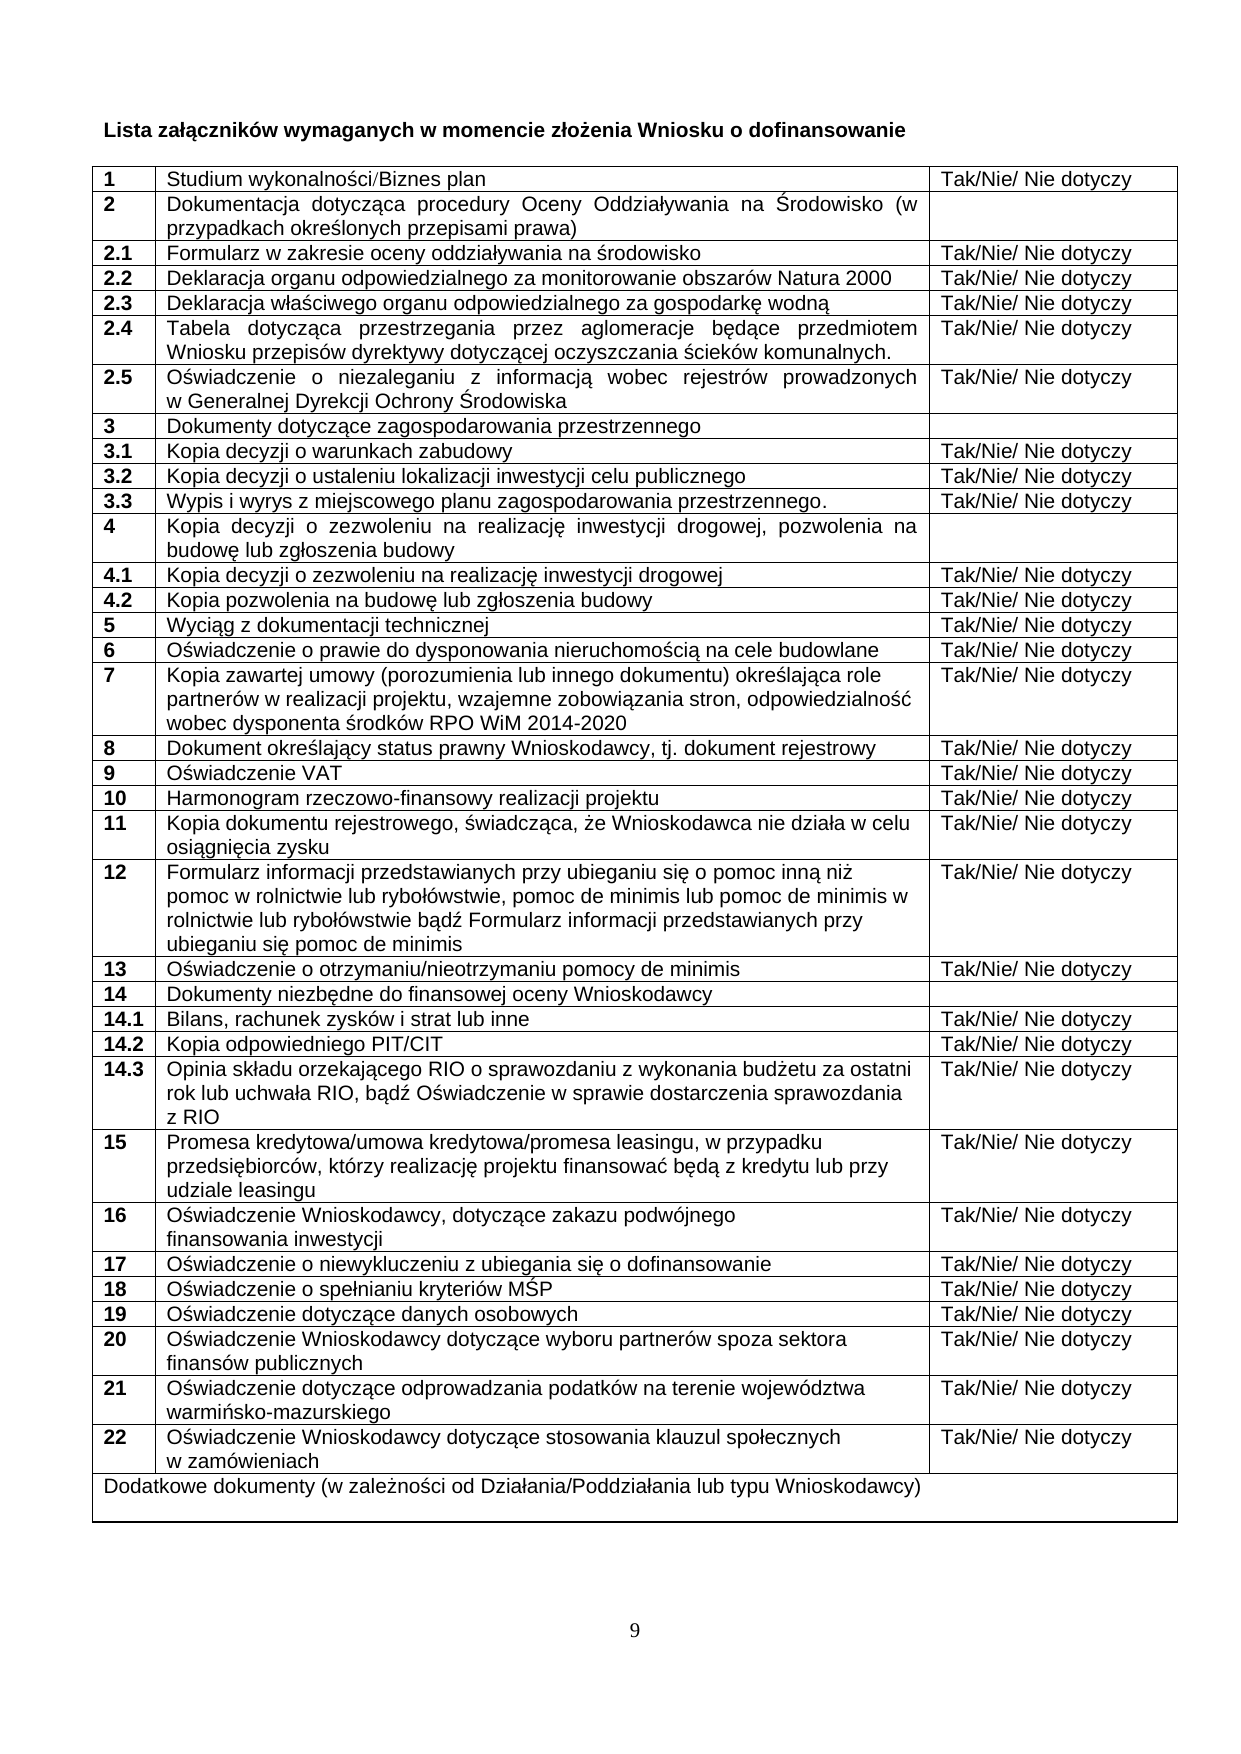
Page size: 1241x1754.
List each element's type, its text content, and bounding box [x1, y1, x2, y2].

table_cell Tak/Nie/ Nie dotyczy [930, 736, 1177, 760]
table_cell 10 [93, 786, 155, 810]
table_cell Tak/Nie/ Nie dotyczy [930, 663, 1177, 735]
table_cell Tak/Nie/ Nie dotyczy [930, 1032, 1177, 1056]
table_cell Formularz w zakresie oceny oddziaływania na środowisko [156, 241, 929, 265]
table_cell 2 [93, 192, 155, 240]
table_cell Oświadczenie dotyczące odprowadzania podatków na terenie województwa warmińsko-mazurskiego [156, 1376, 929, 1423]
table_cell Kopia decyzji o ustaleniu lokalizacji inwestycji celu publicznego [156, 464, 929, 488]
table_cell Tak/Nie/ Nie dotyczy [930, 588, 1177, 612]
table_cell 2.5 [93, 365, 155, 413]
table_cell 3.1 [93, 439, 155, 463]
table_cell Tak/Nie/ Nie dotyczy [930, 1057, 1177, 1129]
table_cell 8 [93, 736, 155, 760]
table_cell Opinia składu orzekającego RIO o sprawozdaniu z wykonania budżetu za ostatni rok lub uchwała RIO, bądź Oświadczenie w sprawie dostarczenia sprawozdania z RIO [156, 1057, 929, 1129]
table_cell Formularz informacji przedstawianych przy ubieganiu się o pomoc inną niż pomoc w rolnictwie lub rybołówstwie, pomoc de minimis lub pomoc de minimis w rolnictwie lub rybołówstwie bądź Formularz informacji przedstawianych przy ubieganiu się pomoc de minimis [156, 860, 929, 956]
table_cell 14.1 [93, 1007, 155, 1031]
table_cell Kopia zawartej umowy (porozumienia lub innego dokumentu) określająca role partnerów w realizacji projektu, wzajemne zobowiązania stron, odpowiedzialność wobec dysponenta środków RPO WiM 2014-2020 [156, 663, 929, 735]
table_cell Tak/Nie/ Nie dotyczy [930, 1252, 1177, 1276]
table_cell 4.1 [93, 563, 155, 587]
table_cell 14 [93, 982, 155, 1006]
table_cell Tak/Nie/ Nie dotyczy [930, 1327, 1177, 1374]
table_cell Oświadczenie dotyczące danych osobowych [156, 1302, 929, 1326]
table_cell Tak/Nie/ Nie dotyczy [930, 1203, 1177, 1251]
table_cell 12 [93, 860, 155, 956]
table_cell Tak/Nie/ Nie dotyczy [930, 489, 1177, 513]
table_cell Promesa kredytowa/umowa kredytowa/promesa leasingu, w przypadku przedsiębiorców, którzy realizację projektu finansować będą z kredytu lub przy udziale leasingu [156, 1130, 929, 1202]
table_cell 4.2 [93, 588, 155, 612]
table_cell Tak/Nie/ Nie dotyczy [930, 1007, 1177, 1031]
table_cell Tak/Nie/ Nie dotyczy [930, 266, 1177, 290]
table_cell Tak/Nie/ Nie dotyczy [930, 860, 1177, 956]
table_header Studium wykonalności/Biznes plan [156, 167, 929, 191]
table_cell Tak/Nie/ Nie dotyczy [930, 1425, 1177, 1472]
table_cell 7 [93, 663, 155, 735]
table_cell Dodatkowe dokumenty (w zależności od Działania/Poddziałania lub typu Wnioskodawcy) [93, 1474, 1177, 1521]
table_cell Dokumenty niezbędne do finansowej oceny Wnioskodawcy [156, 982, 929, 1006]
table_cell Oświadczenie o otrzymaniu/nieotrzymaniu pomocy de minimis [156, 957, 929, 981]
table_cell Deklaracja organu odpowiedzialnego za monitorowanie obszarów Natura 2000 [156, 266, 929, 290]
table_cell Oświadczenie Wnioskodawcy, dotyczące zakazu podwójnego finansowania inwestycji [156, 1203, 929, 1251]
table_cell 21 [93, 1376, 155, 1423]
table_cell Tak/Nie/ Nie dotyczy [930, 439, 1177, 463]
table_cell Oświadczenie o spełnianiu kryteriów MŚP [156, 1277, 929, 1301]
table_header 1 [93, 167, 155, 191]
table_cell 17 [93, 1252, 155, 1276]
table_cell Oświadczenie o niewykluczeniu z ubiegania się o dofinansowanie [156, 1252, 929, 1276]
table_cell Dokumentacja dotycząca procedury Oceny Oddziaływania na Środowisko (w przypadkach określonych przepisami prawa) [156, 192, 929, 240]
table_cell Tak/Nie/ Nie dotyczy [930, 811, 1177, 859]
table_cell 3 [93, 414, 155, 438]
table_cell Tak/Nie/ Nie dotyczy [930, 957, 1177, 981]
table_cell 18 [93, 1277, 155, 1301]
table_cell Tak/Nie/ Nie dotyczy [930, 1277, 1177, 1301]
table_header Tak/Nie/ Nie dotyczy [930, 167, 1177, 191]
table_cell Tak/Nie/ Nie dotyczy [930, 316, 1177, 364]
table_cell Kopia decyzji o warunkach zabudowy [156, 439, 929, 463]
table_cell 5 [93, 613, 155, 637]
table_cell Kopia decyzji o zezwoleniu na realizację inwestycji drogowej, pozwolenia na budowę lub zgłoszenia budowy [156, 514, 929, 562]
table_cell Kopia dokumentu rejestrowego, świadcząca, że Wnioskodawca nie działa w celu osiągnięcia zysku [156, 811, 929, 859]
table_cell Tak/Nie/ Nie dotyczy [930, 291, 1177, 315]
table_cell 15 [93, 1130, 155, 1202]
table_cell 2.2 [93, 266, 155, 290]
table_cell 3.3 [93, 489, 155, 513]
table_cell Tak/Nie/ Nie dotyczy [930, 786, 1177, 810]
table_cell Dokumenty dotyczące zagospodarowania przestrzennego [156, 414, 929, 438]
table_cell 13 [93, 957, 155, 981]
table_cell Oświadczenie VAT [156, 761, 929, 785]
table_cell 11 [93, 811, 155, 859]
table_cell Tak/Nie/ Nie dotyczy [930, 1130, 1177, 1202]
text Lista załączników wymaganych w momencie złożenia Wniosku o dofinansowanie [103, 118, 1166, 142]
table_cell 14.3 [93, 1057, 155, 1129]
table_cell Tak/Nie/ Nie dotyczy [930, 563, 1177, 587]
table_cell Oświadczenie o prawie do dysponowania nieruchomością na cele budowlane [156, 638, 929, 662]
table_cell 2.4 [93, 316, 155, 364]
table_cell Kopia odpowiedniego PIT/CIT [156, 1032, 929, 1056]
table_cell 3.2 [93, 464, 155, 488]
table_cell 19 [93, 1302, 155, 1326]
table_cell Kopia decyzji o zezwoleniu na realizację inwestycji drogowej [156, 563, 929, 587]
table_cell Bilans, rachunek zysków i strat lub inne [156, 1007, 929, 1031]
table_cell 2.1 [93, 241, 155, 265]
table_cell 14.2 [93, 1032, 155, 1056]
table_cell 2.3 [93, 291, 155, 315]
table_cell Wypis i wyrys z miejscowego planu zagospodarowania przestrzennego. [156, 489, 929, 513]
table_cell 4 [93, 514, 155, 562]
table_cell Tak/Nie/ Nie dotyczy [930, 1376, 1177, 1423]
table_cell 20 [93, 1327, 155, 1374]
table_cell Tabela dotycząca przestrzegania przez aglomeracje będące przedmiotem Wniosku przepisów dyrektywy dotyczącej oczyszczania ścieków komunalnych. [156, 316, 929, 364]
table_cell Harmonogram rzeczowo-finansowy realizacji projektu [156, 786, 929, 810]
table_cell 16 [93, 1203, 155, 1251]
table_cell Tak/Nie/ Nie dotyczy [930, 1302, 1177, 1326]
table_cell Tak/Nie/ Nie dotyczy [930, 638, 1177, 662]
table_cell Tak/Nie/ Nie dotyczy [930, 365, 1177, 413]
table_cell Wyciąg z dokumentacji technicznej [156, 613, 929, 637]
table_cell [930, 192, 1177, 240]
table_cell Tak/Nie/ Nie dotyczy [930, 241, 1177, 265]
table_cell 22 [93, 1425, 155, 1472]
table_cell [930, 414, 1177, 438]
table_cell Tak/Nie/ Nie dotyczy [930, 761, 1177, 785]
table_cell [930, 982, 1177, 1006]
table_cell 6 [93, 638, 155, 662]
table_cell Dokument określający status prawny Wnioskodawcy, tj. dokument rejestrowy [156, 736, 929, 760]
table_cell Oświadczenie Wnioskodawcy dotyczące stosowania klauzul społecznych w zamówieniach [156, 1425, 929, 1472]
table_cell 9 [93, 761, 155, 785]
table_cell Kopia pozwolenia na budowę lub zgłoszenia budowy [156, 588, 929, 612]
table_cell Oświadczenie Wnioskodawcy dotyczące wyboru partnerów spoza sektora finansów publicznych [156, 1327, 929, 1374]
table_cell Tak/Nie/ Nie dotyczy [930, 464, 1177, 488]
table_cell Tak/Nie/ Nie dotyczy [930, 613, 1177, 637]
table_cell Deklaracja właściwego organu odpowiedzialnego za gospodarkę wodną [156, 291, 929, 315]
table_cell Oświadczenie o niezaleganiu z informacją wobec rejestrów prowadzonych w Generalnej Dyrekcji Ochrony Środowiska [156, 365, 929, 413]
table_cell [930, 514, 1177, 562]
